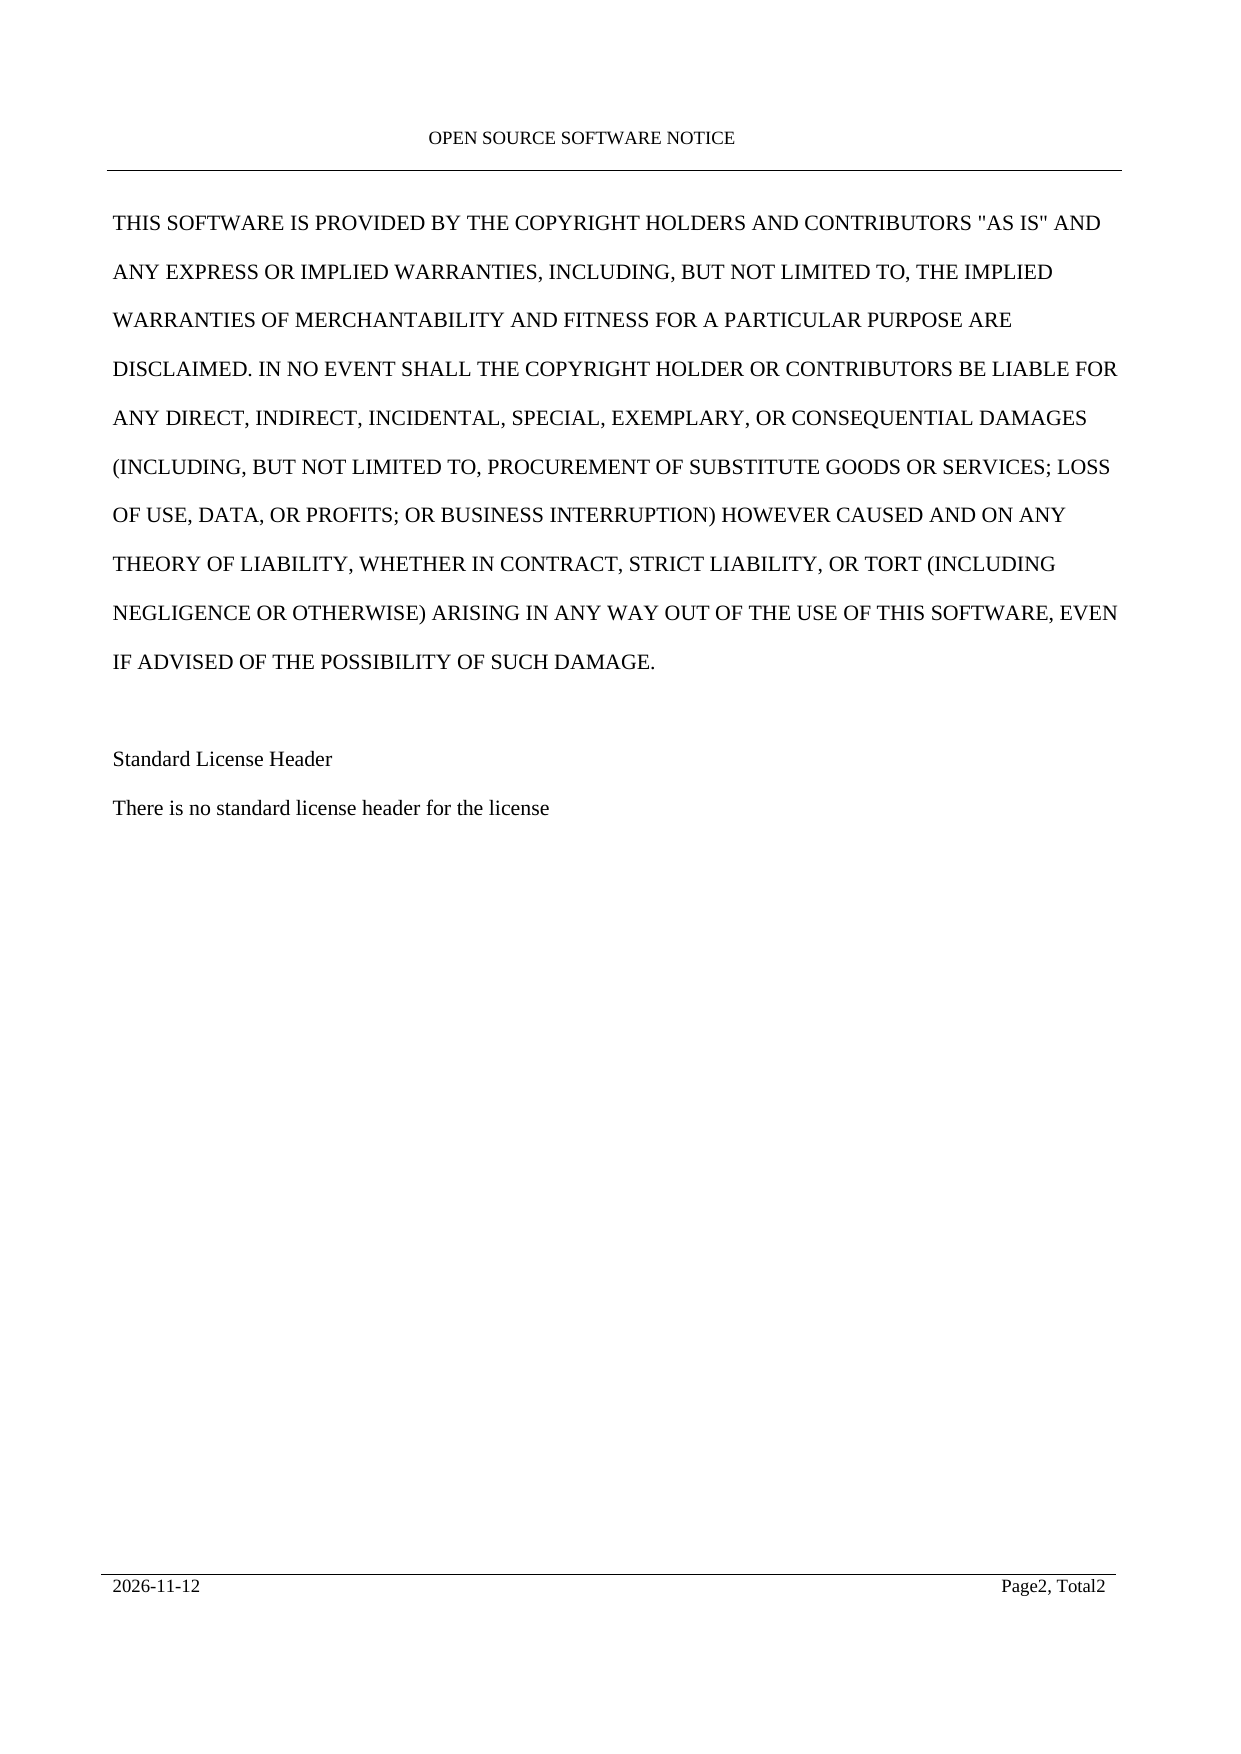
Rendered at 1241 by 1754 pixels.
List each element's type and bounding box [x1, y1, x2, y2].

text [112, 206, 1128, 824]
